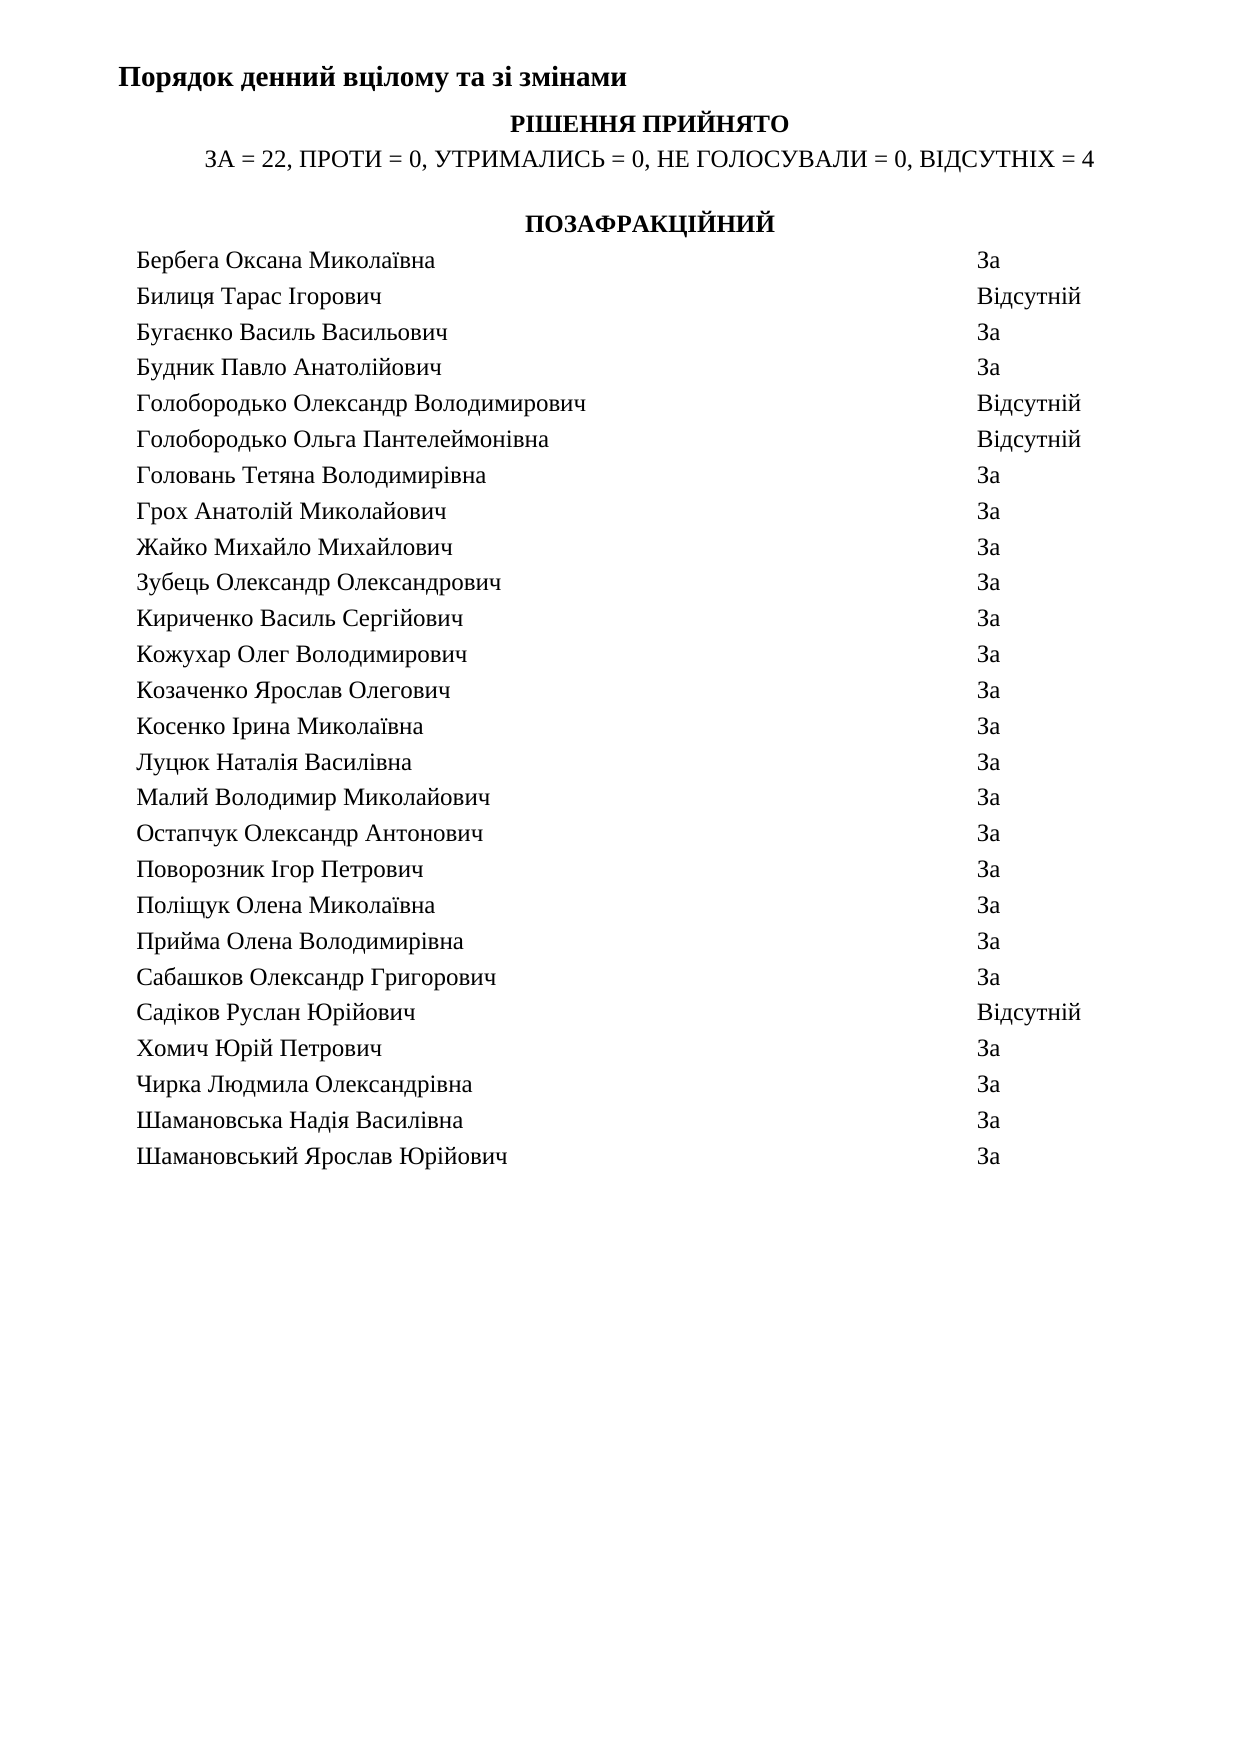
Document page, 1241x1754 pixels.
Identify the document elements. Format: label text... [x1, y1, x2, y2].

table_cell Грох Анатолій Миколайович [118, 492, 959, 528]
table_cell Билиця Тарас Ігорович [118, 277, 959, 313]
table_cell За [959, 922, 1181, 958]
table_cell Сабашков Олександр Григорович [118, 958, 959, 994]
table_cell Бербега Оксана Миколаївна [118, 241, 959, 277]
table_cell За [959, 707, 1181, 743]
table_cell За [959, 492, 1181, 528]
table_cell Бугаєнко Василь Васильович [118, 313, 959, 349]
table_cell Поліщук Олена Миколаївна [118, 886, 959, 922]
table_cell За [959, 313, 1181, 349]
table_cell За [959, 1030, 1181, 1066]
table_cell За [959, 779, 1181, 815]
table_cell За [959, 815, 1181, 851]
table_cell Поворозник Ігор Петрович [118, 851, 959, 886]
table_cell За [959, 564, 1181, 600]
table_cell Кириченко Василь Сергійович [118, 600, 959, 636]
table_cell За [959, 349, 1181, 385]
table_cell Відсутній [959, 385, 1181, 421]
table_cell Відсутній [959, 421, 1181, 456]
table_cell ЗА = 22, ПРОТИ = 0, УТРИМАЛИСЬ = 0, НЕ ГОЛОСУВАЛИ = 0, ВІДСУТНІХ = 4 [118, 141, 1181, 177]
table_cell За [959, 1066, 1181, 1101]
table_cell За [959, 1137, 1181, 1173]
table_cell За [959, 241, 1181, 277]
table_cell За [959, 851, 1181, 886]
table_cell Прийма Олена Володимирівна [118, 922, 959, 958]
table_cell позафракційний [118, 177, 1181, 241]
table_cell За [959, 1101, 1181, 1137]
table_cell Косенко Ірина Миколаївна [118, 707, 959, 743]
table_cell За [959, 528, 1181, 564]
table_cell Будник Павло Анатолійович [118, 349, 959, 385]
table_cell Відсутній [959, 994, 1181, 1030]
table_cell Зубець Олександр Олександрович [118, 564, 959, 600]
subtitle Порядок денний вцілому та зі змінами [118, 59, 1181, 93]
table_cell За [959, 958, 1181, 994]
table_cell За [959, 600, 1181, 636]
table_cell За [959, 886, 1181, 922]
table_cell Хомич Юрій Петрович [118, 1030, 959, 1066]
table_cell Луцюк Наталія Василівна [118, 743, 959, 779]
table_cell За [959, 456, 1181, 492]
table_cell Кожухар Олег Володимирович [118, 636, 959, 671]
table_cell Відсутній [959, 277, 1181, 313]
table_cell Чирка Людмила Олександрівна [118, 1066, 959, 1101]
table_cell За [959, 636, 1181, 671]
table_cell Садіков Руслан Юрійович [118, 994, 959, 1030]
table_cell Шамановська Надія Василівна [118, 1101, 959, 1137]
table_cell Голобородько Олександр Володимирович [118, 385, 959, 421]
table_cell Голобородько Ольга Пантелеймонівна [118, 421, 959, 456]
table_cell Остапчук Олександр Антонович [118, 815, 959, 851]
table_cell За [959, 743, 1181, 779]
table_cell За [959, 671, 1181, 707]
table_cell Головань Тетяна Володимирівна [118, 456, 959, 492]
table_header Рішення прийнято [118, 105, 1181, 141]
table_cell Шамановський Ярослав Юрійович [118, 1137, 959, 1173]
table_cell Малий Володимир Миколайович [118, 779, 959, 815]
table_cell Козаченко Ярослав Олегович [118, 671, 959, 707]
table_cell Жайко Михайло Михайлович [118, 528, 959, 564]
